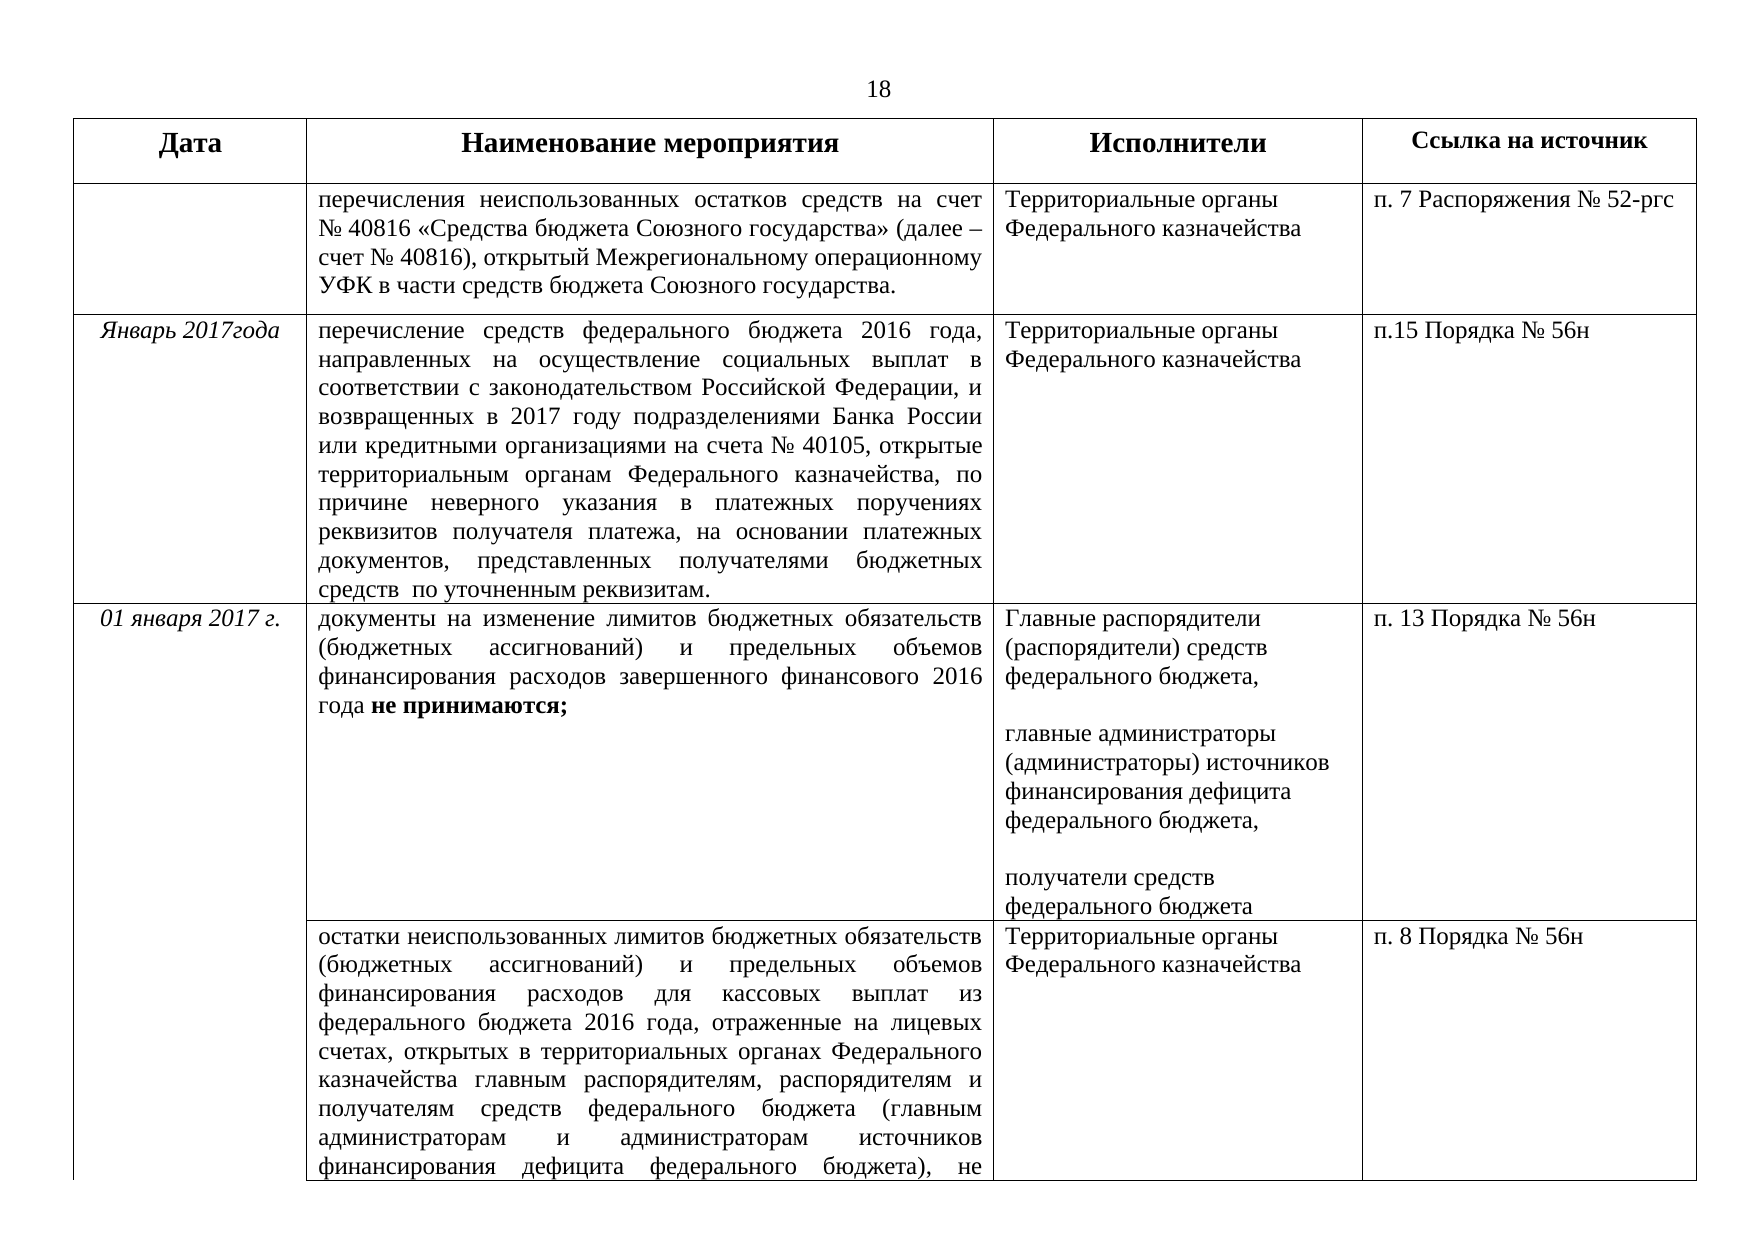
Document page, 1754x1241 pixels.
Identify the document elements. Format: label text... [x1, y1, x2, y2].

table_cell Территориальные органы Федерального казначейства [994, 315, 1362, 602]
table_cell Главные распорядители (распорядители) средств федерального бюджета, главные администраторы (администраторы) источников финансирования дефицита федерального бюджета, получатели средств федерального бюджета [994, 604, 1362, 920]
table_header Дата [74, 119, 306, 183]
table_header Ссылка на источник [1363, 119, 1696, 183]
table_header Исполнители [994, 119, 1362, 183]
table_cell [307, 921, 993, 1180]
table_cell п. 8 Порядка № 56н [1363, 921, 1696, 1180]
table_cell Январь 2017года [74, 315, 306, 602]
table_cell перечисления неиспользованных остатков средств на счет № 40816 «Средства бюджета Союзного государства» (далее – счет № 40816), открытый Межрегиональному операционному УФК в части средств бюджета Союзного государства. [307, 184, 993, 314]
table_header Наименование мероприятия [307, 119, 993, 183]
table_cell п.15 Порядка № 56н [1363, 315, 1696, 602]
table_cell п. 7 Распоряжения № 52-ргс [1363, 184, 1696, 314]
table_cell документы на изменение лимитов бюджетных обязательств (бюджетных ассигнований) и предельных объемов финансирования расходов завершенного финансового 2016 года не принимаются; [307, 604, 993, 920]
table_cell [74, 184, 306, 314]
table_cell Территориальные органы Федерального казначейства [994, 184, 1362, 314]
table_cell п. 13 Порядка № 56н [1363, 604, 1696, 920]
table_cell перечисление средств федерального бюджета 2016 года, направленных на осуществление социальных выплат в соответствии с законодательством Российской Федерации, и возвращенных в 2017 году подразделениями Банка России или кредитными организациями на счета № 40105, открытые территориальным органам Федерального казначейства, по причине неверного указания в платежных поручениях реквизитов получателя платежа, на основании платежных документов, представленных получателями бюджетных средств по уточненным реквизитам. [307, 315, 993, 602]
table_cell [994, 921, 1362, 1180]
table_cell 01 января 2017 г. [74, 604, 306, 1180]
